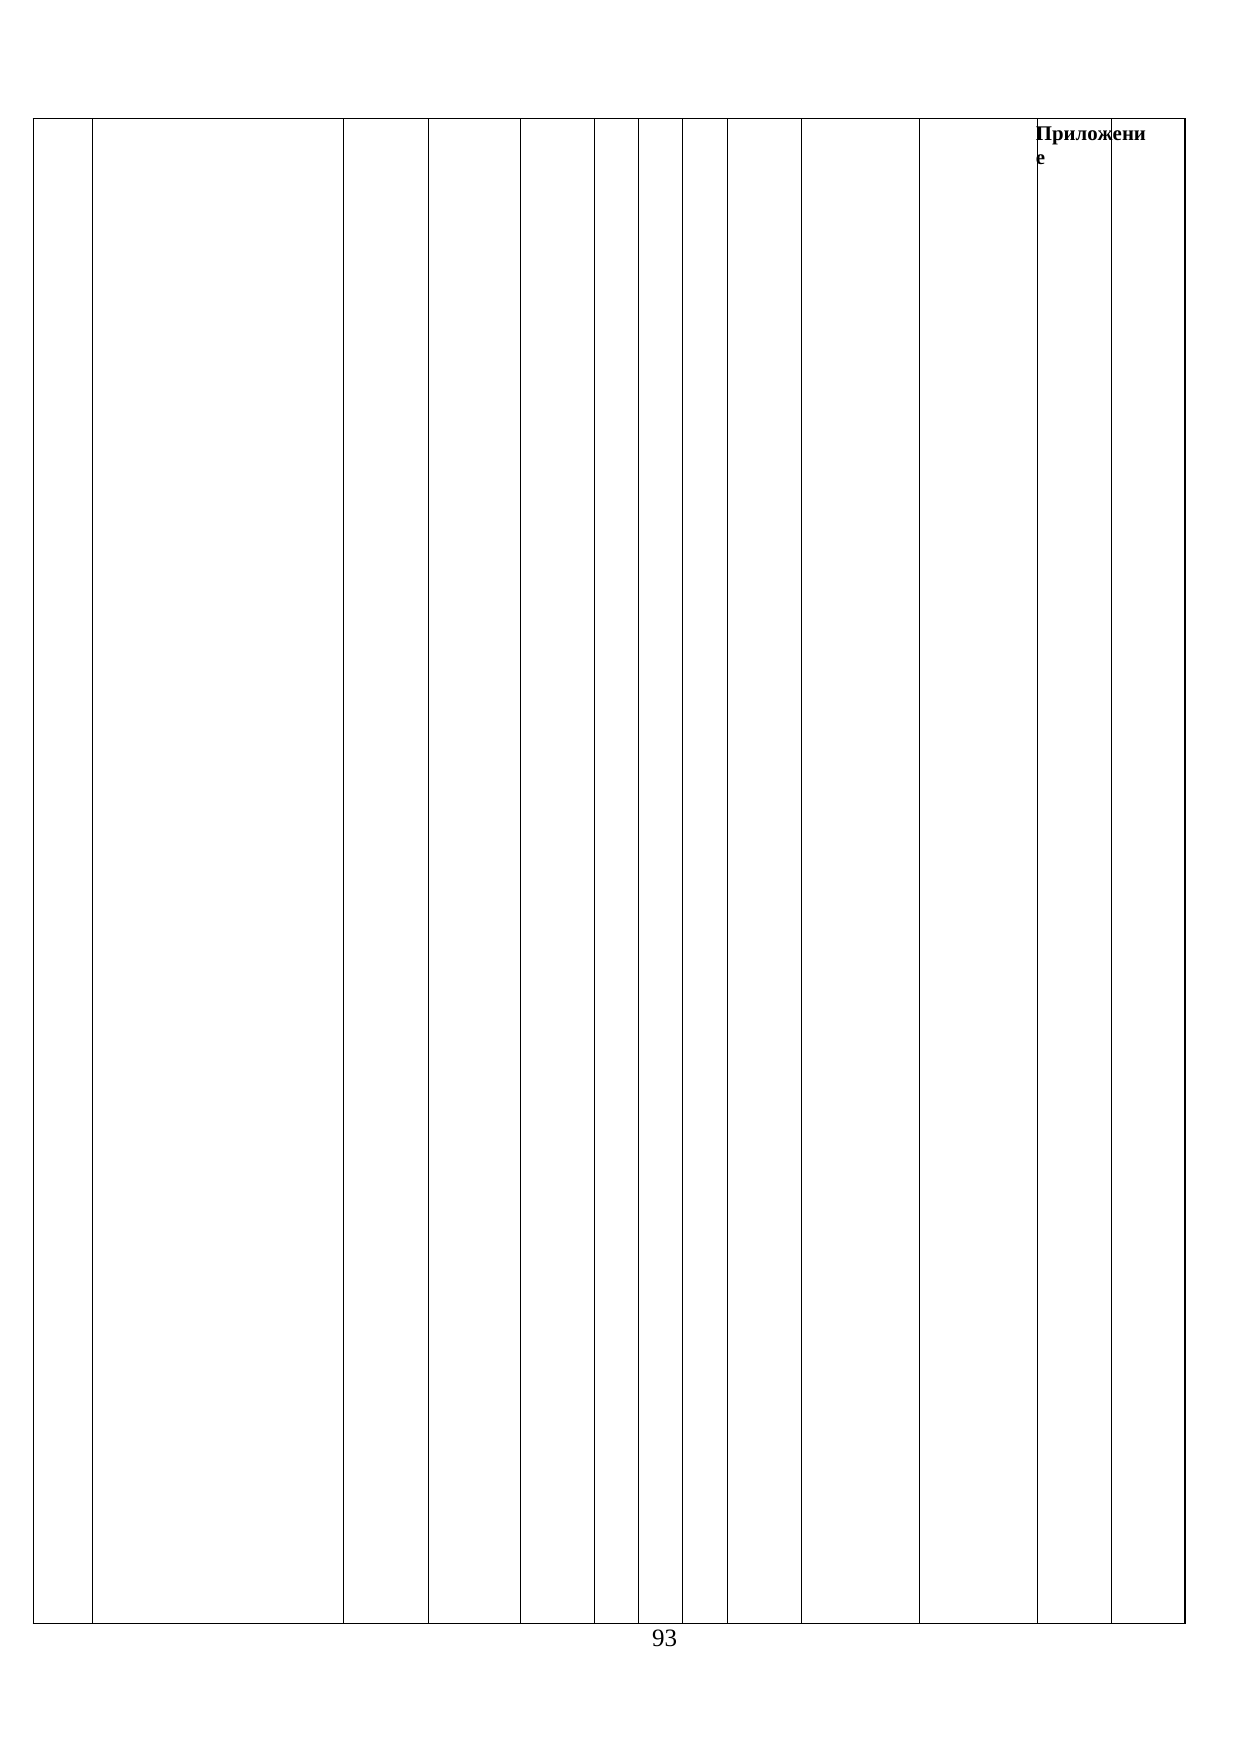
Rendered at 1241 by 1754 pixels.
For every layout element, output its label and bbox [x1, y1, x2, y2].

table_cell [1038, 119, 1111, 1623]
table_cell [1112, 119, 1184, 1623]
table_cell [802, 119, 919, 1623]
table_cell [344, 119, 428, 1623]
table_cell [920, 119, 1037, 1623]
table_cell [683, 119, 727, 1623]
table_cell [34, 119, 92, 1623]
table_cell [93, 119, 343, 1623]
table_cell [728, 119, 801, 1623]
table_cell [639, 119, 682, 1623]
table_cell [521, 119, 594, 1623]
table_cell [429, 119, 520, 1623]
table_cell [595, 119, 638, 1623]
